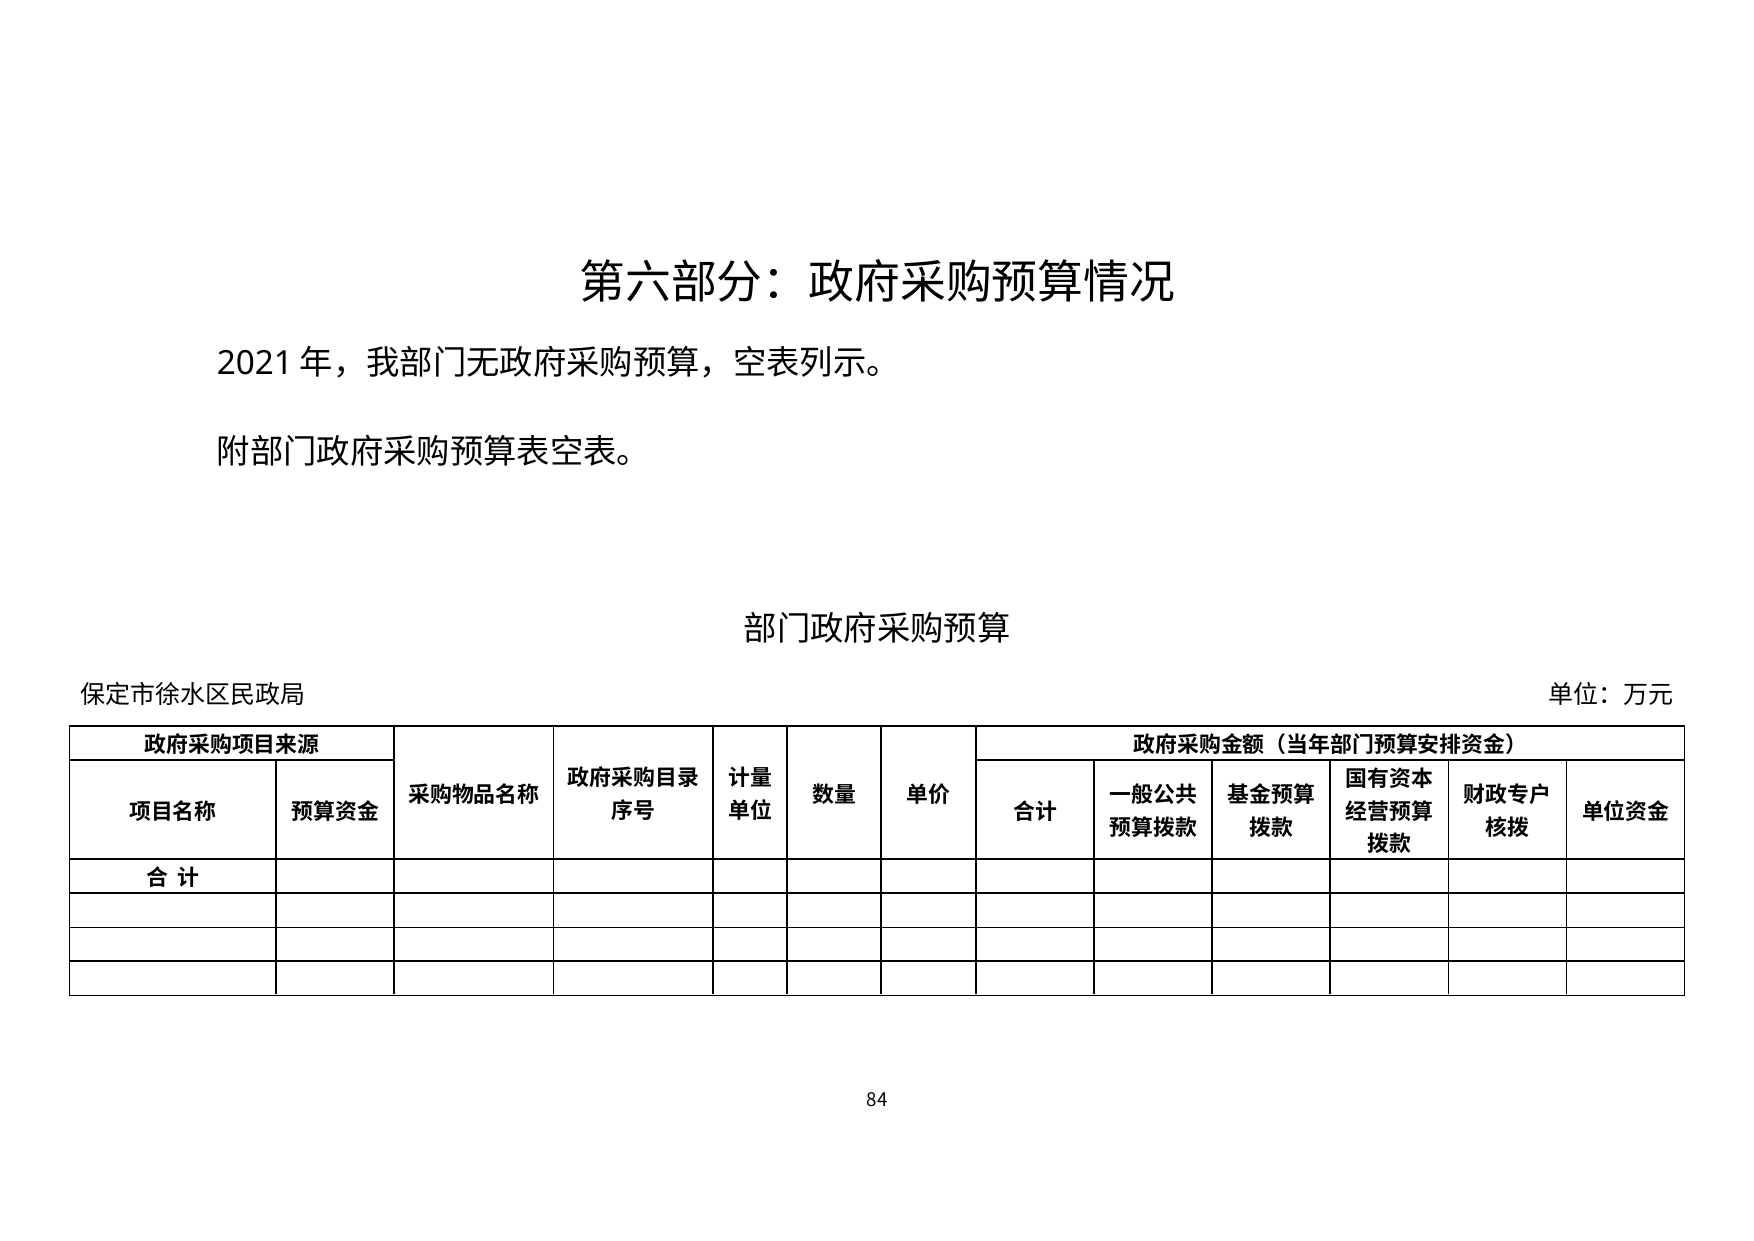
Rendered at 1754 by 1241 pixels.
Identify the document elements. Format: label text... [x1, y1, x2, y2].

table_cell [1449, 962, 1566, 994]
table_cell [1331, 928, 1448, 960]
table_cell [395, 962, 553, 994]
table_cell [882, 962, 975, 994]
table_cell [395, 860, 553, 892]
text 第六部分：政府采购预算情况 [150, 230, 1604, 328]
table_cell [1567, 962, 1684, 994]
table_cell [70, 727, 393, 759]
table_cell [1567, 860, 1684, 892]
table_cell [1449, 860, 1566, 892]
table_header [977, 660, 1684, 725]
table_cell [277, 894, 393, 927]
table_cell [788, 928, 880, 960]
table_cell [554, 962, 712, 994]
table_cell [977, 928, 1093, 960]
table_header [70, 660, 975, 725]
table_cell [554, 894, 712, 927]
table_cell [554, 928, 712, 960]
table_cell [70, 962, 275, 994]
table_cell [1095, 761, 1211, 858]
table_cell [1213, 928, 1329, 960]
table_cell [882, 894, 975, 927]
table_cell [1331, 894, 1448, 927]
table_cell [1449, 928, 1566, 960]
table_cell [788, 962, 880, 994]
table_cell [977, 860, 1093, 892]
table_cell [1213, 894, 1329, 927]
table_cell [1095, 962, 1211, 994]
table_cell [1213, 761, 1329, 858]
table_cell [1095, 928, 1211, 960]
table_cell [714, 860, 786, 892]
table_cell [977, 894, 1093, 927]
text 部门政府采购预算 [150, 593, 1604, 658]
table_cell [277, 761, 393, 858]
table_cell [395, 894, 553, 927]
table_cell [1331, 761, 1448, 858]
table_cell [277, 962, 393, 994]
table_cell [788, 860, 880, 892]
text 附部门政府采购预算表空表。 [150, 417, 1604, 482]
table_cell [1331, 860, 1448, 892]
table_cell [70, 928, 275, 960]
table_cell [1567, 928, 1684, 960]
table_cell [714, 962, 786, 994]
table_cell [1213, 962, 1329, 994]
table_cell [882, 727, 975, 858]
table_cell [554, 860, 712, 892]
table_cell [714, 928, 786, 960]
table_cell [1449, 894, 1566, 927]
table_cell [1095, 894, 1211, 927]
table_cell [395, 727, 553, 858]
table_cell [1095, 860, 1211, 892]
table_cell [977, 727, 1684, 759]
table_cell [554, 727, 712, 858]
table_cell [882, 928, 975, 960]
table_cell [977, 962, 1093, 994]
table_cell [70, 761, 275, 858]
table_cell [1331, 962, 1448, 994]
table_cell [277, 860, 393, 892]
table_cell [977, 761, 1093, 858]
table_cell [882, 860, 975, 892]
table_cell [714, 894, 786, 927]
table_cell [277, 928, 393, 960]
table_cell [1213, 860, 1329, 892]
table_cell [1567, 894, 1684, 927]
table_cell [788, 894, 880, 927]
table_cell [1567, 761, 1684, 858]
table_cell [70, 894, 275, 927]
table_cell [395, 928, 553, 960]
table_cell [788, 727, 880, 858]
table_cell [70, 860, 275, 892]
text 2021年，我部门无政府采购预算，空表列示。 [150, 328, 1604, 393]
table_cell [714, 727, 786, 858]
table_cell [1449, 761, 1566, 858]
